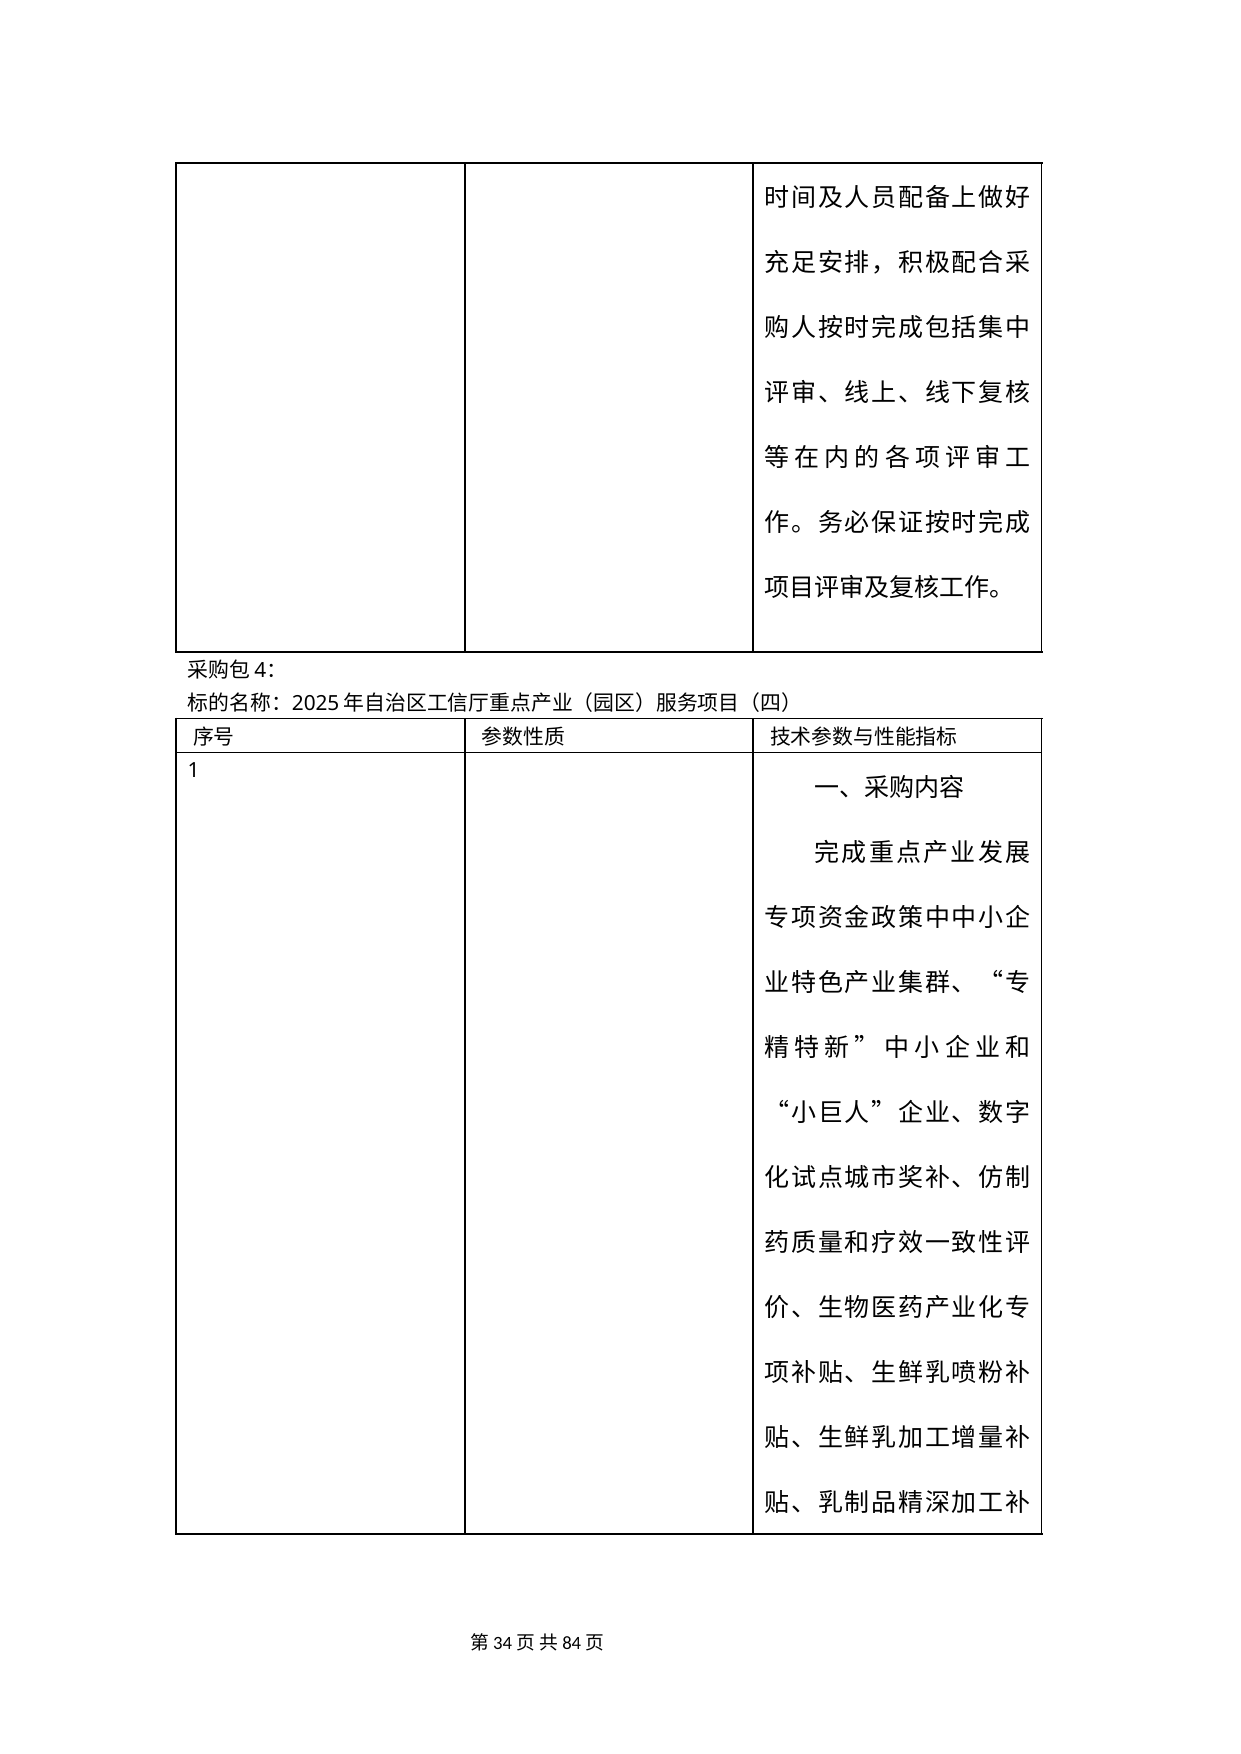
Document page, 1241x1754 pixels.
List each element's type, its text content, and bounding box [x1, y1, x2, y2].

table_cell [754, 164, 1041, 651]
table_header 参数性质 [466, 719, 752, 752]
table_cell 1 [177, 753, 464, 1533]
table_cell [754, 753, 1041, 1533]
text 采购包4： [187, 653, 1053, 685]
table_header 序号 [177, 719, 464, 752]
table_cell [466, 164, 752, 651]
table_cell 1 [177, 164, 464, 651]
text 标的名称：2025年自治区工信厅重点产业（园区）服务项目（四） [187, 685, 1053, 718]
table_cell [466, 753, 752, 1533]
table_header 技术参数与性能指标 [754, 719, 1041, 752]
